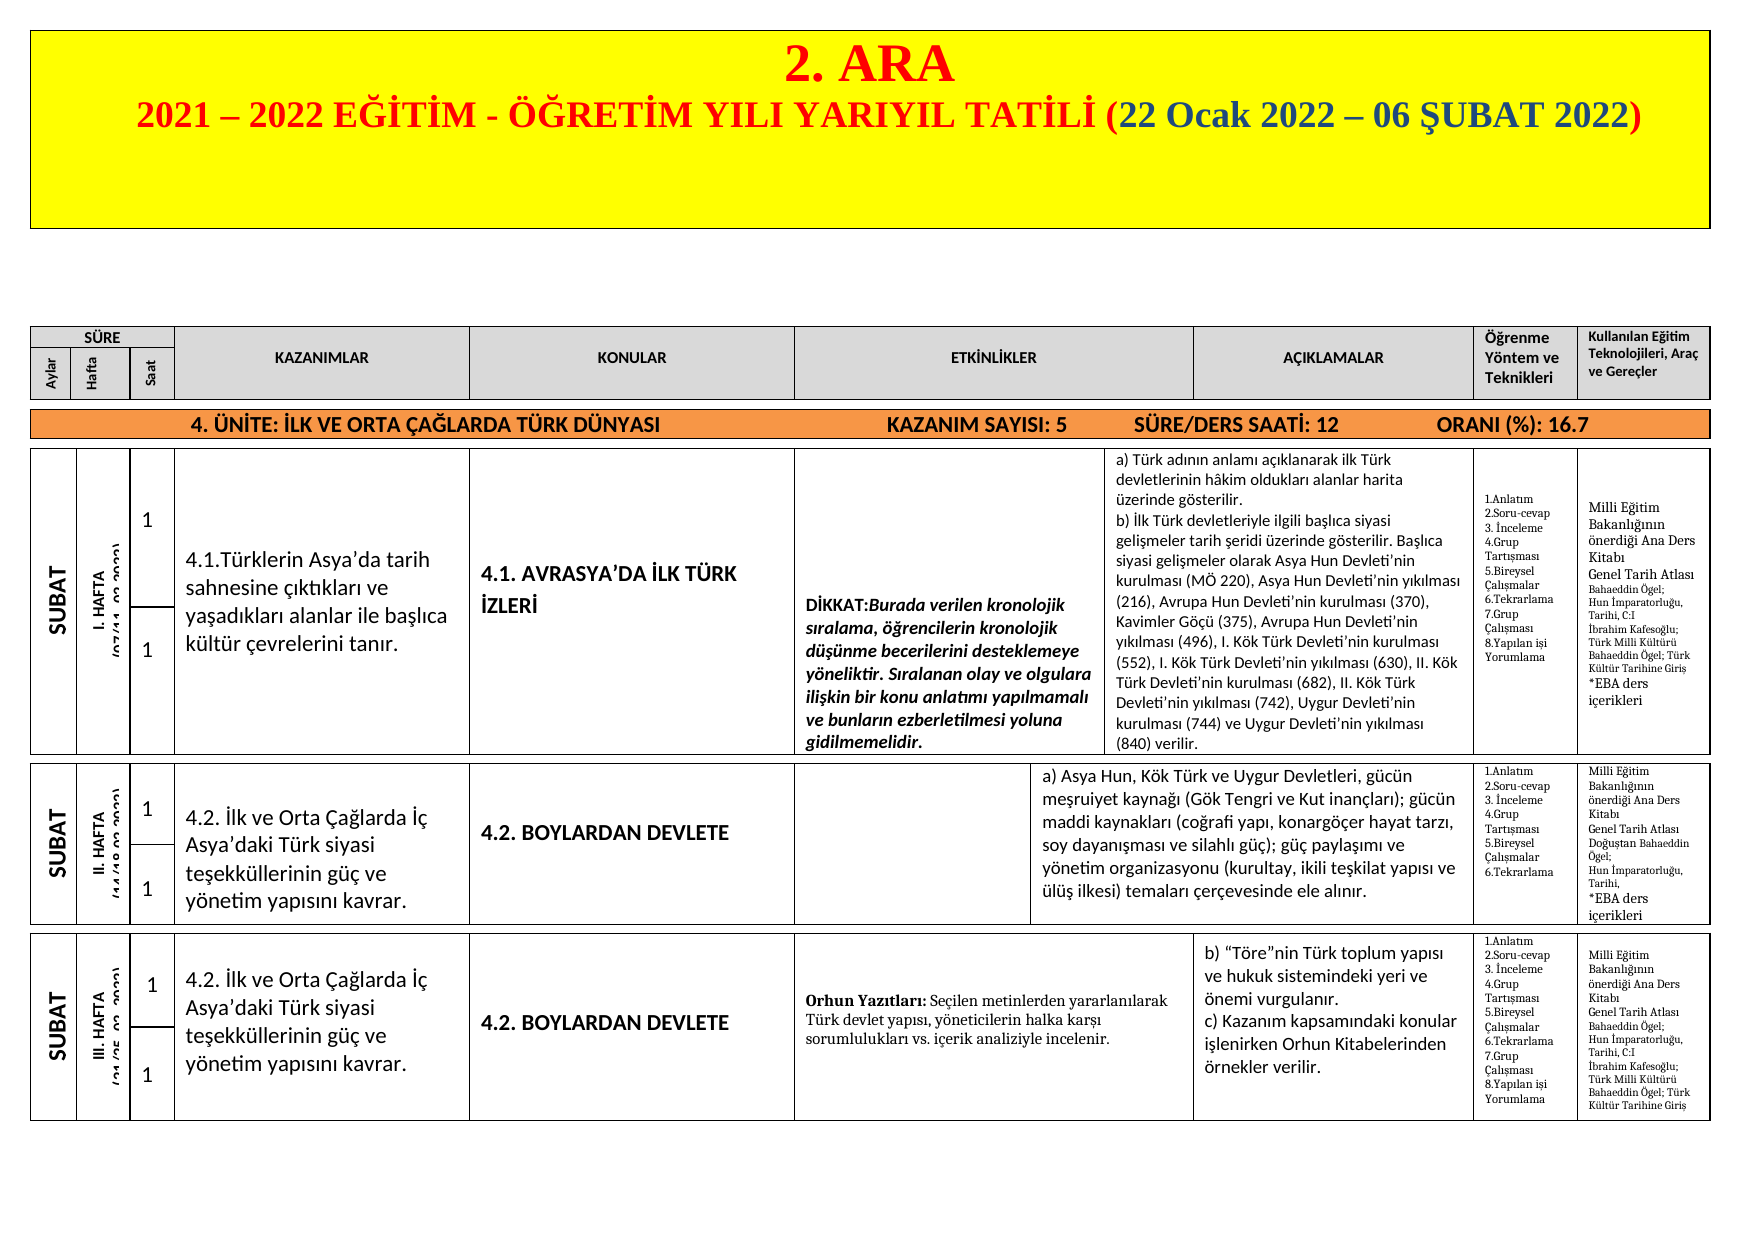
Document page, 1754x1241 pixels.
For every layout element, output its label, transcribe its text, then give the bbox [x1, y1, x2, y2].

table_header a) Türk adının anlamı açıklanarak ilk Türk devletlerinin hâkim oldukları alanlar harita üzerinde gösterilir. b) İlk Türk devletleriyle ilgili başlıca siyasi gelişmeler tarih şeridi üzerinde gösterilir. Başlıca siyasi gelişmeler olarak Asya Hun Devleti’nin kurulması (MÖ 220), Asya Hun Devleti’nin yıkılması (216), Avrupa Hun Devleti’nin kurulması (370), Kavimler Göçü (375), Avrupa Hun Devleti’nin yıkılması (496), I. Kök Türk Devleti’nin kurulması (552), I. Kök Türk Devleti’nin yıkılması (630), II. Kök Türk Devleti’nin kurulması (682), II. Kök Türk Devleti’nin yıkılması (742), Uygur Devleti’nin kurulması (744) ve Uygur Devleti’nin yıkılması (840) verilir. [1105, 449, 1473, 753]
table_cell Saat [131, 348, 174, 399]
table_header Kullanılan Eğitim Teknolojileri, Araç ve Gereçler [1578, 327, 1709, 399]
table_header 1 [131, 449, 174, 606]
table_header ETKİNLİKLER [795, 327, 1193, 399]
table_header 1.Anlatım 2.Soru-cevap 3. İnceleme 4.Grup Tartışması 5.Bireysel Çalışmalar 6.Tekrarlama [1474, 764, 1577, 924]
table_header Öğrenme Yöntem ve Teknikleri [1474, 327, 1577, 399]
table_header 4.2. BOYLARDAN DEVLETE [470, 764, 794, 924]
table_cell Aylar [31, 348, 70, 399]
table_cell Hafta [71, 348, 129, 399]
table_cell 1 [131, 608, 174, 753]
table_header a) Asya Hun, Kök Türk ve Uygur Devletleri, gücün meşruiyet kaynağı (Gök Tengri ve Kut inançları); gücün maddi kaynakları (coğrafi yapı, konargöçer hayat tarzı, soy dayanışması ve silahlı güç); güç paylaşımı ve yönetim organizasyonu (kurultay, ikili teşkilat yapısı ve ülüş ilkesi) temaları çerçevesinde ele alınır. [1031, 764, 1473, 924]
table_header Milli Eğitim Bakanlığının önerdiği Ana Ders Kitabı Genel Tarih Atlası Bahaeddin Ögel; Hun İmparatorluğu, Tarihi, C:I İbrahim Kafesoğlu; Türk Milli Kültürü Bahaeddin Ögel; Türk Kültür Tarihine Giriş *EBA ders içerikleri [1578, 449, 1709, 753]
table_header 4.2. İlk ve Orta Çağlarda İç Asya’daki Türk siyasi teşekküllerinin güç ve yönetim yapısını kavrar. [175, 934, 469, 1120]
table_cell 1 [131, 845, 174, 924]
table_header I. HAFTA (07/11. 02.2022) [77, 449, 129, 753]
table_header 4. ÜNİTE: İLK VE ORTA ÇAĞLARDA TÜRK DÜNYASI KAZANIM SAYISI: 5 SÜRE/DERS SAATİ: 12 ORANI (%): 16.7 [31, 410, 1709, 438]
table_header KAZANIMLAR [175, 327, 469, 399]
table_header ŞUBAT [31, 449, 76, 753]
table_header ŞUBAT [31, 764, 76, 924]
table_header KONULAR [470, 327, 794, 399]
table_cell 1 [131, 1028, 174, 1120]
table_header 4.2. İlk ve Orta Çağlarda İç Asya’daki Türk siyasi teşekküllerinin güç ve yönetim yapısını kavrar. [175, 764, 469, 924]
table_header 2. ARA 2021 – 2022 EĞİTİM - ÖĞRETİM YILI YARIYIL TATİLİ (22 Ocak 2022 – 06 ŞUBAT 2022) [31, 31, 1709, 228]
table_header II. HAFTA (14/18.02.2022) [77, 764, 129, 924]
table_header 1.Anlatım 2.Soru-cevap 3. İnceleme 4.Grup Tartışması 5.Bireysel Çalışmalar 6.Tekrarlama 7.Grup Çalışması 8.Yapılan işi Yorumlama [1474, 449, 1577, 753]
table_header Milli Eğitim Bakanlığının önerdiği Ana Ders Kitabı Genel Tarih Atlası Doğuştan Bahaeddin Ögel; Hun İmparatorluğu, Tarihi, *EBA ders içerikleri [1578, 764, 1709, 924]
table_header III. HAFTA (21/25. 02. 2022) [77, 934, 129, 1120]
table_header 4.2. BOYLARDAN DEVLETE [470, 934, 794, 1120]
table_header AÇIKLAMALAR [1194, 327, 1473, 399]
table_header Orhun Yazıtları: Seçilen metinlerden yararlanılarak Türk devlet yapısı, yöneticilerin halka karşı sorumlulukları vs. içerik analiziyle incelenir. [795, 934, 1193, 1120]
table_header ŞUBAT [31, 934, 76, 1120]
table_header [1474, 934, 1577, 1120]
table_header 1 [131, 764, 174, 844]
table_header b) “Töre”nin Türk toplum yapısı ve hukuk sistemindeki yeri ve önemi vurgulanır. c) Kazanım kapsamındaki konular işlenirken Orhun Kitabelerinden örnekler verilir. [1194, 934, 1473, 1120]
table_header 4.1.Türklerin Asya’da tarih sahnesine çıktıkları ve yaşadıkları alanlar ile başlıca kültür çevrelerini tanır. [175, 449, 469, 753]
table_header DİKKAT:Burada verilen kronolojik sıralama, öğrencilerin kronolojik düşünme becerilerini desteklemeye yöneliktir. Sıralanan olay ve olgulara ilişkin bir konu anlatımı yapılmamalı ve bunların ezberletilmesi yoluna gidilmemelidir. [795, 449, 1104, 753]
table_header Milli Eğitim Bakanlığının önerdiği Ana Ders Kitabı Genel Tarih Atlası Bahaeddin Ögel; Hun İmparatorluğu, Tarihi, C:I İbrahim Kafesoğlu; Türk Milli Kültürü Bahaeddin Ögel; Türk Kültür Tarihine Giriş [1578, 934, 1709, 1120]
table_header [795, 764, 1030, 924]
table_header 1 [131, 934, 174, 1026]
table_header 4.1. AVRASYA’DA İLK TÜRK İZLERİ [470, 449, 794, 753]
table_header SÜRE [31, 327, 174, 347]
